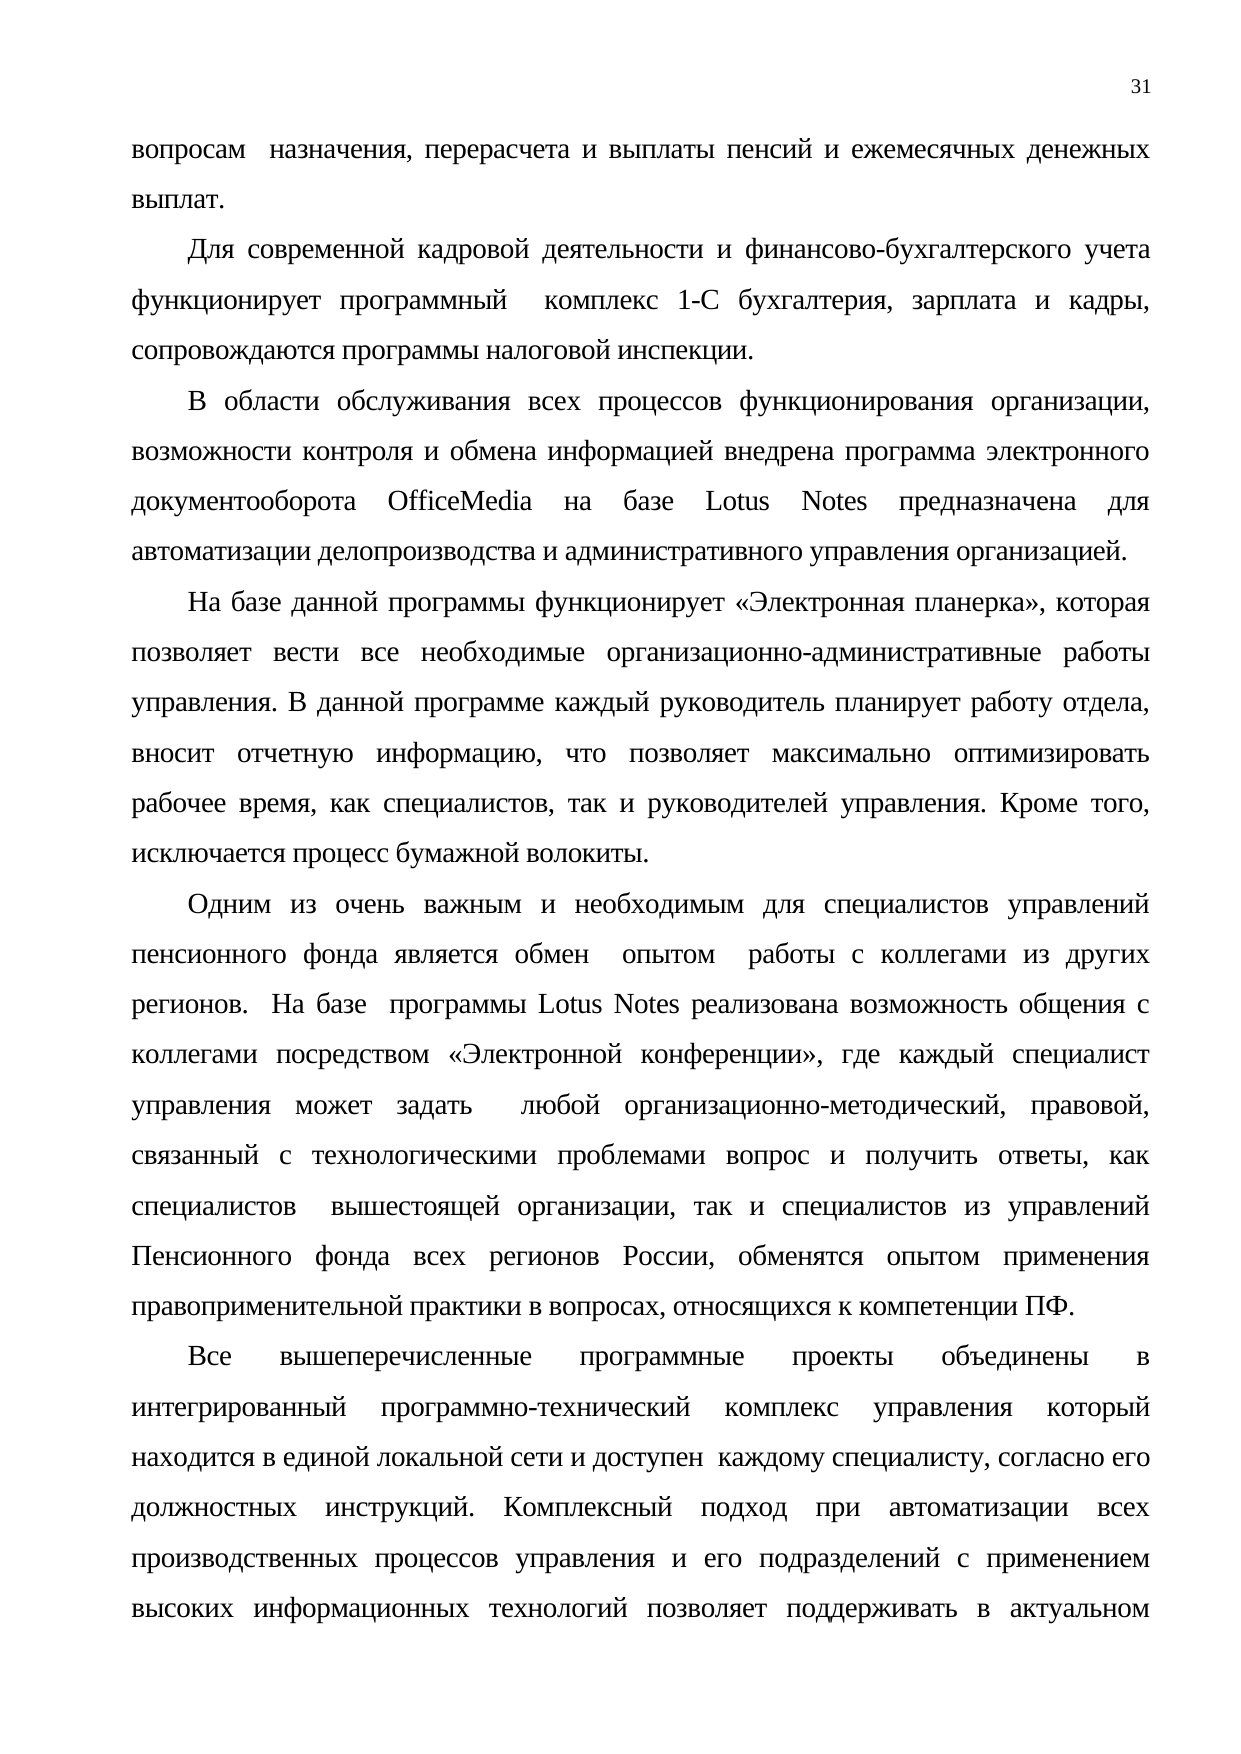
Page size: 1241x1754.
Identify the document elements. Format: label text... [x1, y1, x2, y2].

text В области обслуживания всех процессов функционирования организации, возможности контроля и обмена информацией внедрена программа электронного документооборота OfficeMedia на базе Lotus Notes предназначена для автоматизации делопроизводства и административного управления организацией. [131, 383, 1151, 567]
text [131, 1338, 1151, 1624]
text На базе данной программы функционирует «Электронная планерка», которая позволяет вести все необходимые организационно-административные работы управления. В данной программе каждый руководитель планирует работу отдела, вносит отчетную информацию, что позволяет максимально оптимизировать рабочее время, как специалистов, так и руководителей управления. Кроме того, исключается процесс бумажной волокиты. [131, 584, 1151, 869]
text Для современной кадровой деятельности и финансово-бухгалтерского учета функционирует программный комплекс 1-С бухгалтерия, зарплата и кадры, сопровождаются программы налоговой инспекции. [131, 232, 1151, 366]
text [131, 131, 1151, 215]
text Одним из очень важным и необходимым для специалистов управлений пенсионного фонда является обмен опытом работы с коллегами из других регионов. На базе программы Lotus Notes реализована возможность общения с коллегами посредством «Электронной конференции», где каждый специалист управления может задать любой организационно-методический, правовой, связанный с технологическими проблемами вопрос и получить ответы, как специалистов вышестоящей организации, так и специалистов из управлений Пенсионного фонда всех регионов России, обменятся опытом применения правоприменительной практики в вопросах, относящихся к компетенции ПФ. [131, 886, 1151, 1322]
